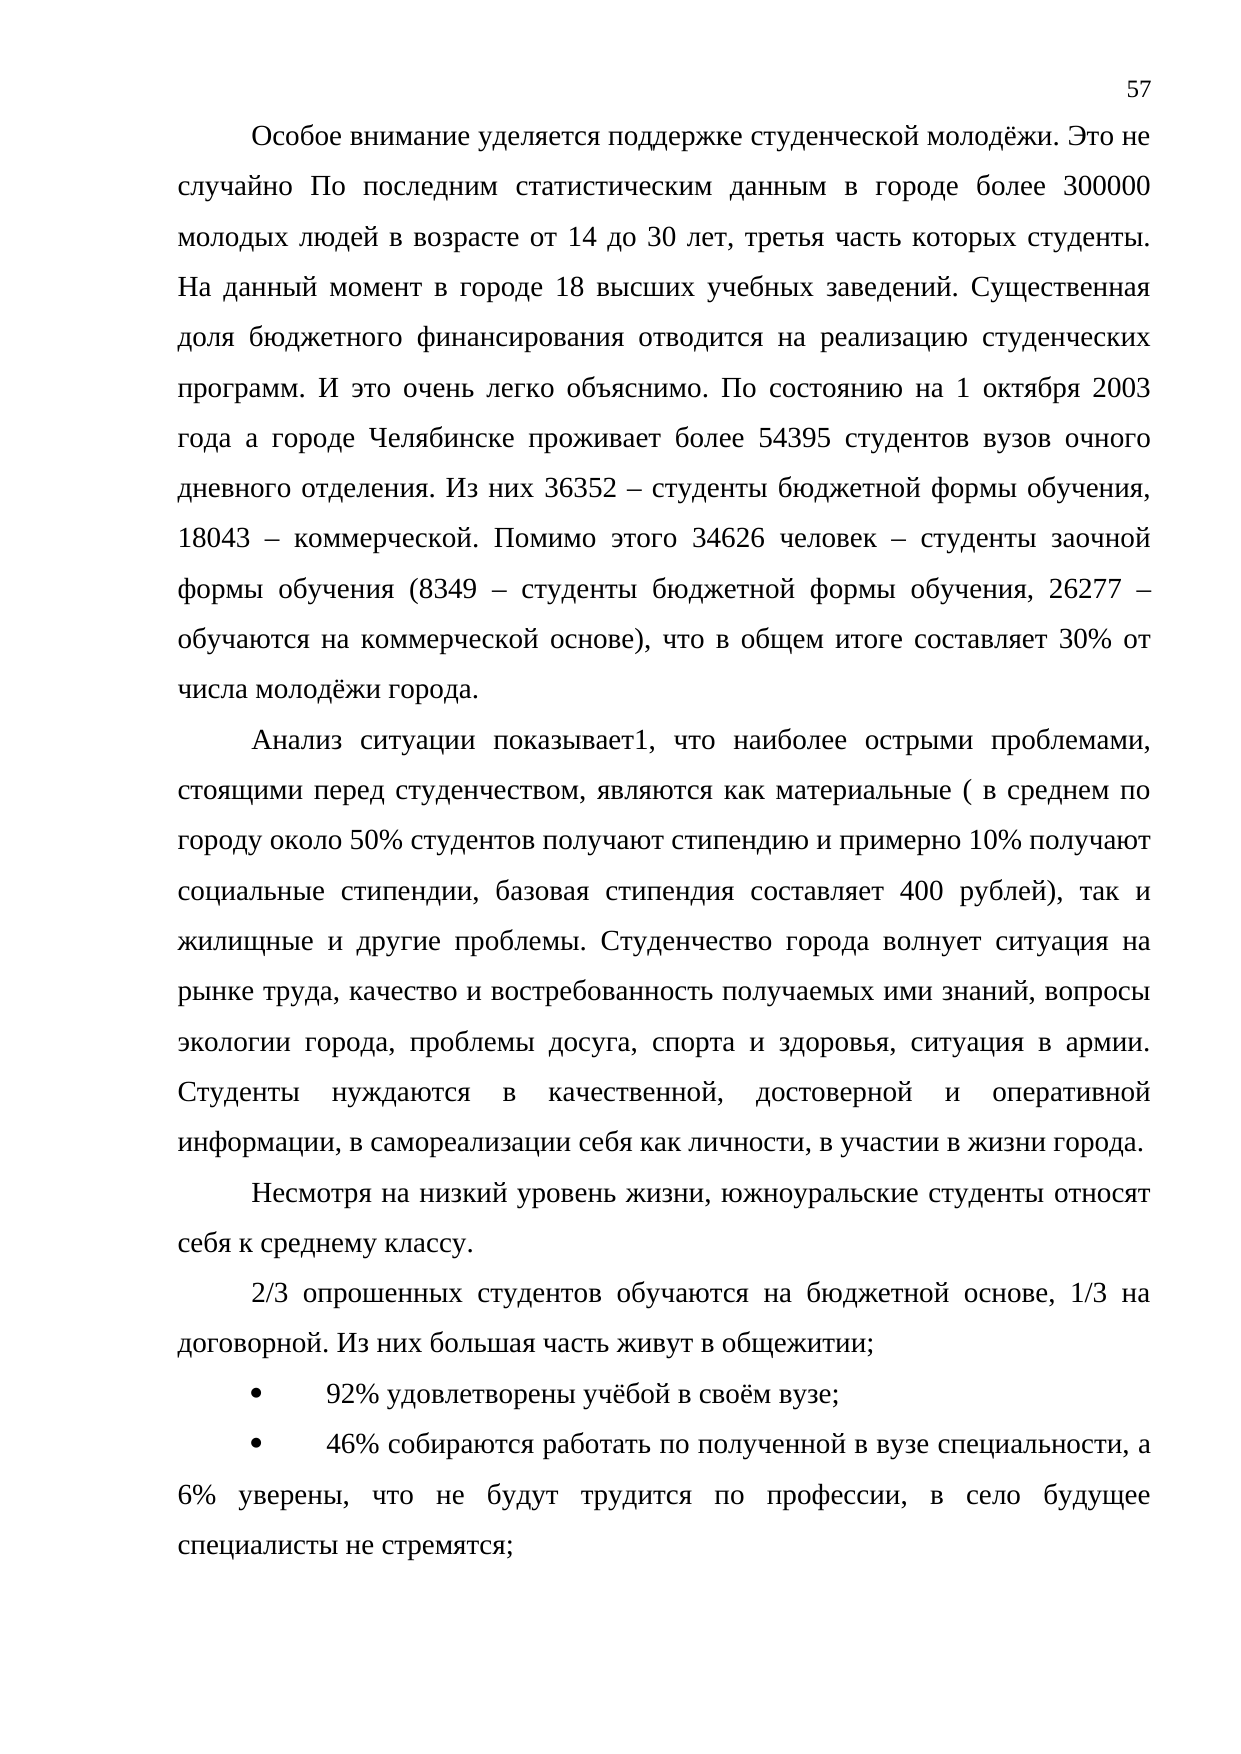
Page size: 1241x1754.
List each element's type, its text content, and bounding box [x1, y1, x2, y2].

list 46% собираются работать по полученной в вузе специальности, а 6% уверены, что не будут трудится по профессии, в село будущее специалисты не стремятся; [177, 1426, 1152, 1561]
text Несмотря на низкий уровень жизни, южноуральские студенты относят себя к среднему классу. [177, 1175, 1152, 1258]
text 2/3 опрошенных студентов обучаются на бюджетной основе, 1/3 на договорной. Из них большая часть живут в общежитии; [177, 1275, 1152, 1359]
text Анализ ситуации показывает1, что наиболее острыми проблемами, стоящими перед студенчеством, являются как материальные ( в среднем по городу около 50% студентов получают стипендию и примерно 10% получают социальные стипендии, базовая стипендия составляет 400 рублей), так и жилищные и другие проблемы. Студенчество города волнует ситуация на рынке труда, качество и востребованность получаемых ими знаний, вопросы экологии города, проблемы досуга, спорта и здоровья, ситуация в армии. Студенты нуждаются в качественной, достоверной и оперативной информации, в самореализации себя как личности, в участии в жизни города. [177, 722, 1152, 1158]
text Особое внимание уделяется поддержке студенческой молодёжи. Это не случайно По последним статистическим данным в городе более 300000 молодых людей в возрасте от 14 до 30 лет, третья часть которых студенты. На данный момент в городе 18 высших учебных заведений. Существенная доля бюджетного финансирования отводится на реализацию студенческих программ. И это очень легко объяснимо. По состоянию на 1 октября 2003 года а городе Челябинске проживает более 54395 студентов вузов очного дневного отделения. Из них 36352 – студенты бюджетной формы обучения, 18043 – коммерческой. Помимо этого 34626 человек – студенты заочной формы обучения (8349 – студенты бюджетной формы обучения, 26277 – обучаются на коммерческой основе), что в общем итоге составляет 30% от числа молодёжи города. [177, 118, 1152, 705]
list 92% удовлетворены учёбой в своём вузе; [177, 1376, 1152, 1409]
